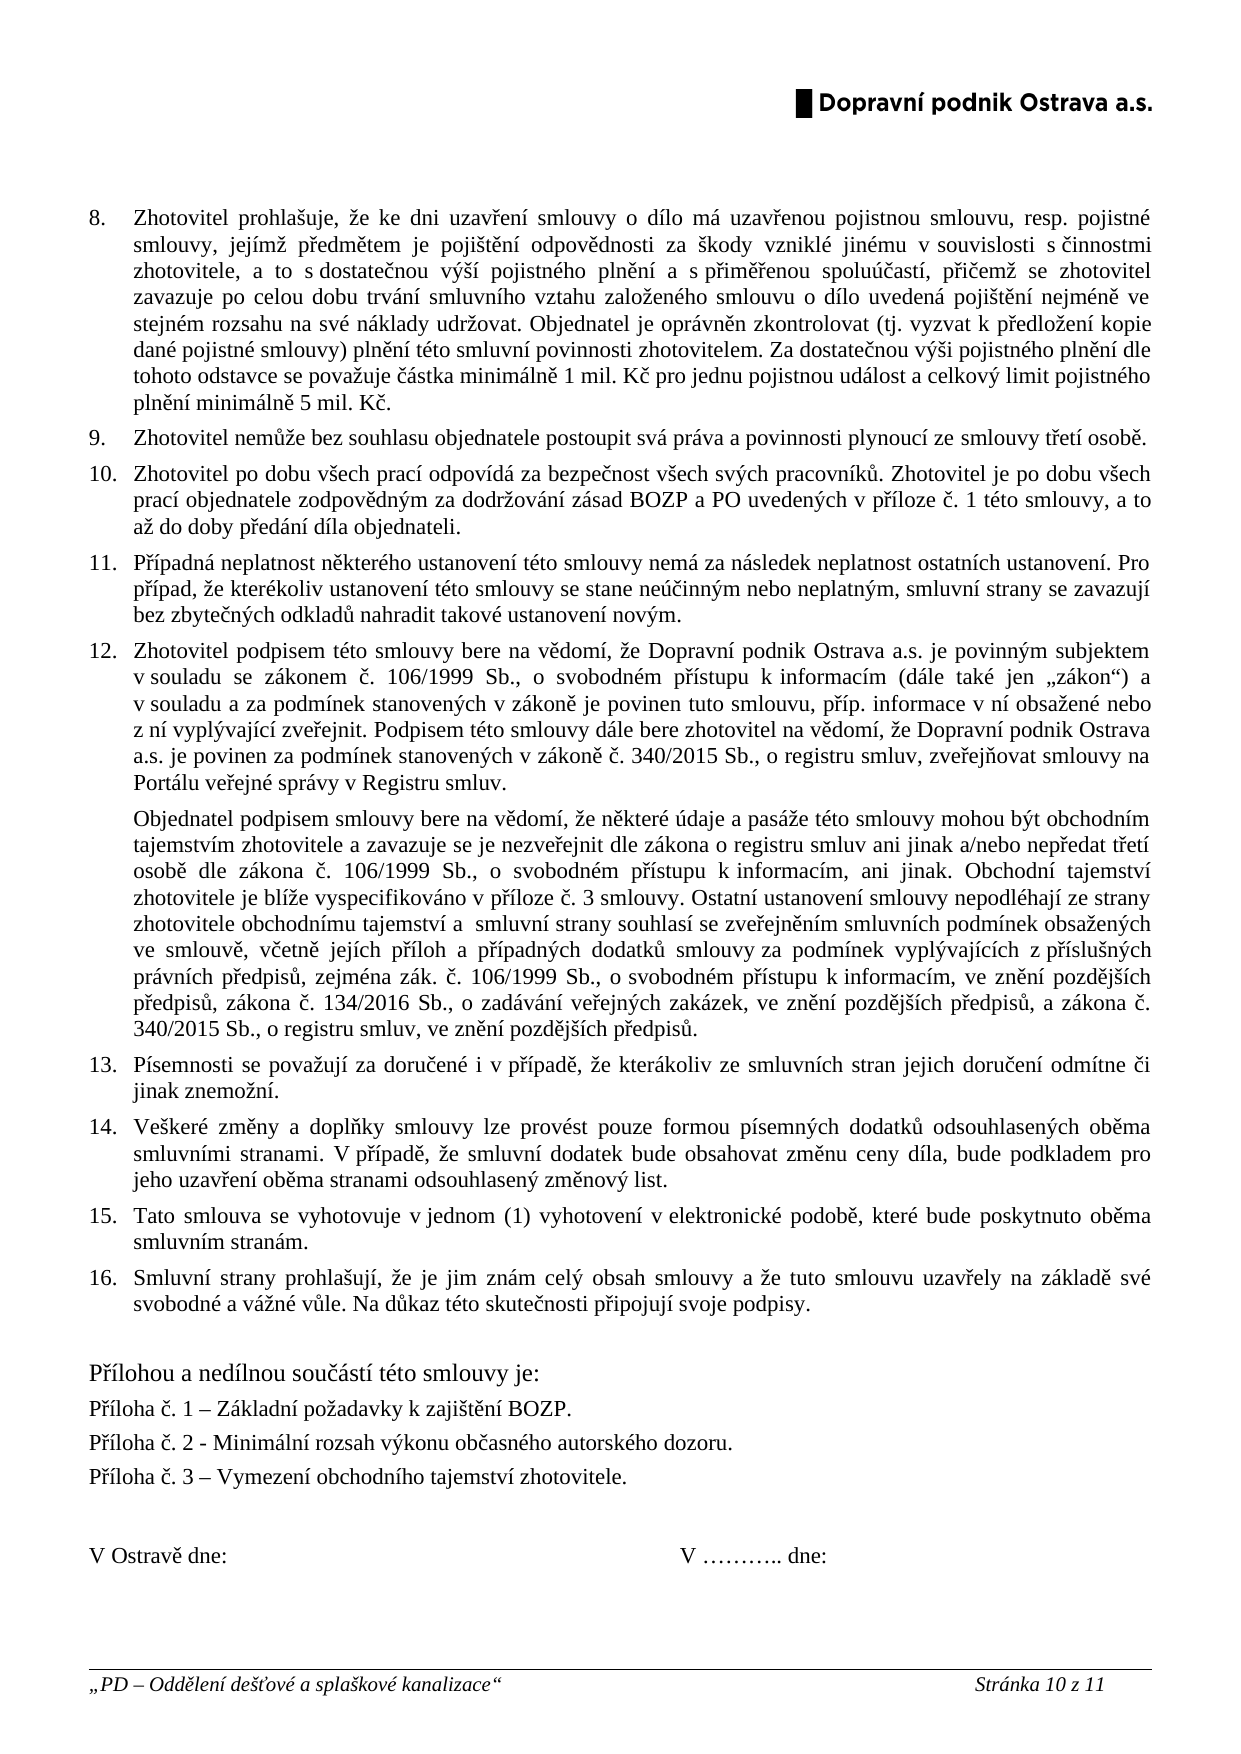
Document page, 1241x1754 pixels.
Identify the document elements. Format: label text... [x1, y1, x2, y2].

list Zhotovitel prohlašuje, že ke dni uzavření smlouvy o dílo má uzavřenou pojistnou smlouvu, resp. pojistné smlouvy, jejímž předmětem je pojištění odpovědnosti za škody vzniklé jinému v souvislosti s činnostmi zhotovitele, a to s dostatečnou výší pojistného plnění a s přiměřenou spoluúčastí, přičemž se zhotovitel zavazuje po celou dobu trvání smluvního vztahu založeného smlouvu o dílo uvedená pojištění nejméně ve stejném rozsahu na své náklady udržovat. Objednatel je oprávněn zkontrolovat (tj. vyzvat k předložení kopie dané pojistné smlouvy) plnění této smluvní povinnosti zhotovitelem. Za dostatečnou výši pojistného plnění dle tohoto odstavce se považuje částka minimálně 1 mil. Kč pro jednu pojistnou událost a celkový limit pojistného plnění minimálně 5 mil. Kč. [89, 204, 1152, 415]
list Případná neplatnost některého ustanovení této smlouvy nemá za následek neplatnost ostatních ustanovení. Pro případ, že kterékoliv ustanovení této smlouvy se stane neúčinným nebo neplatným, smluvní strany se zavazují bez zbytečných odkladů nahradit takové ustanovení novým. [89, 549, 1152, 628]
picture [795, 89, 1152, 118]
list Zhotovitel po dobu všech prací odpovídá za bezpečnost všech svých pracovníků. Zhotovitel je po dobu všech prací objednatele zodpovědným za dodržování zásad BOZP a PO uvedených v příloze č. 1 této smlouvy, a to až do doby předání díla objednateli. [89, 460, 1152, 539]
text Příloha č. 1 – Základní požadavky k zajištění BOZP. [89, 1395, 1180, 1421]
list Smluvní strany prohlašují, že je jim znám celý obsah smlouvy a že tuto smlouvu uzavřely na základě své svobodné a vážné vůle. Na důkaz této skutečnosti připojují svoje podpisy. [89, 1264, 1152, 1316]
text Příloha č. 2 - Minimální rozsah výkonu občasného autorského dozoru. [89, 1429, 1180, 1456]
list Tato smlouva se vyhotovuje v jednom (1) vyhotovení v elektronické podobě, které bude poskytnuto oběma smluvním stranám. [89, 1202, 1152, 1254]
text Příloha č. 3 – Vymezení obchodního tajemství zhotovitele. [89, 1463, 1180, 1490]
list Písemnosti se považují za doručené i v případě, že kterákoliv ze smluvních stran jejich doručení odmítne či jinak znemožní. [89, 1051, 1152, 1104]
list Veškeré změny a doplňky smlouvy lze provést pouze formou písemných dodatků odsouhlasených oběma smluvními stranami. V případě, že smluvní dodatek bude obsahovat změnu ceny díla, bude podkladem pro jeho uzavření oběma stranami odsouhlasený změnový list. [89, 1113, 1152, 1192]
text Objednatel podpisem smlouvy bere na vědomí, že některé údaje a pasáže této smlouvy mohou být obchodním tajemstvím zhotovitele a zavazuje se je nezveřejnit dle zákona o registru smluv ani jinak a/nebo nepředat třetí osobě dle zákona č. 106/1999 Sb., o svobodném přístupu k informacím, ani jinak. Obchodní tajemství zhotovitele je blíže vyspecifikováno v příloze č. 3 smlouvy. Ostatní ustanovení smlouvy nepodléhají ze strany zhotovitele obchodnímu tajemství a smluvní strany souhlasí se zveřejněním smluvních podmínek obsažených ve smlouvě, včetně jejích příloh a případných dodatků smlouvy za podmínek vyplývajících z příslušných právních předpisů, zejména zák. č. 106/1999 Sb., o svobodném přístupu k informacím, ve znění pozdějších předpisů, zákona č. 134/2016 Sb., o zadávání veřejných zakázek, ve znění pozdějších předpisů, a zákona č. 340/2015 Sb., o registru smluv, ve znění pozdějších předpisů. [133, 804, 1152, 1042]
text V Ostravě dne: V ……….. dne: [89, 1542, 1152, 1569]
list Zhotovitel podpisem této smlouvy bere na vědomí, že Dopravní podnik Ostrava a.s. je povinným subjektem v souladu se zákonem č. 106/1999 Sb., o svobodném přístupu k informacím (dále také jen „zákon“) a v souladu a za podmínek stanovených v zákoně je povinen tuto smlouvu, příp. informace v ní obsažené nebo z ní vyplývající zveřejnit. Podpisem této smlouvy dále bere zhotovitel na vědomí, že Dopravní podnik Ostrava a.s. je povinen za podmínek stanovených v zákoně č. 340/2015 Sb., o registru smluv, zveřejňovat smlouvy na Portálu veřejné správy v Registru smluv. [89, 637, 1152, 795]
list Zhotovitel nemůže bez souhlasu objednatele postoupit svá práva a povinnosti plynoucí ze smlouvy třetí osobě. [89, 424, 1152, 451]
text Přílohou a nedílnou součástí této smlouvy je: [89, 1358, 1180, 1387]
